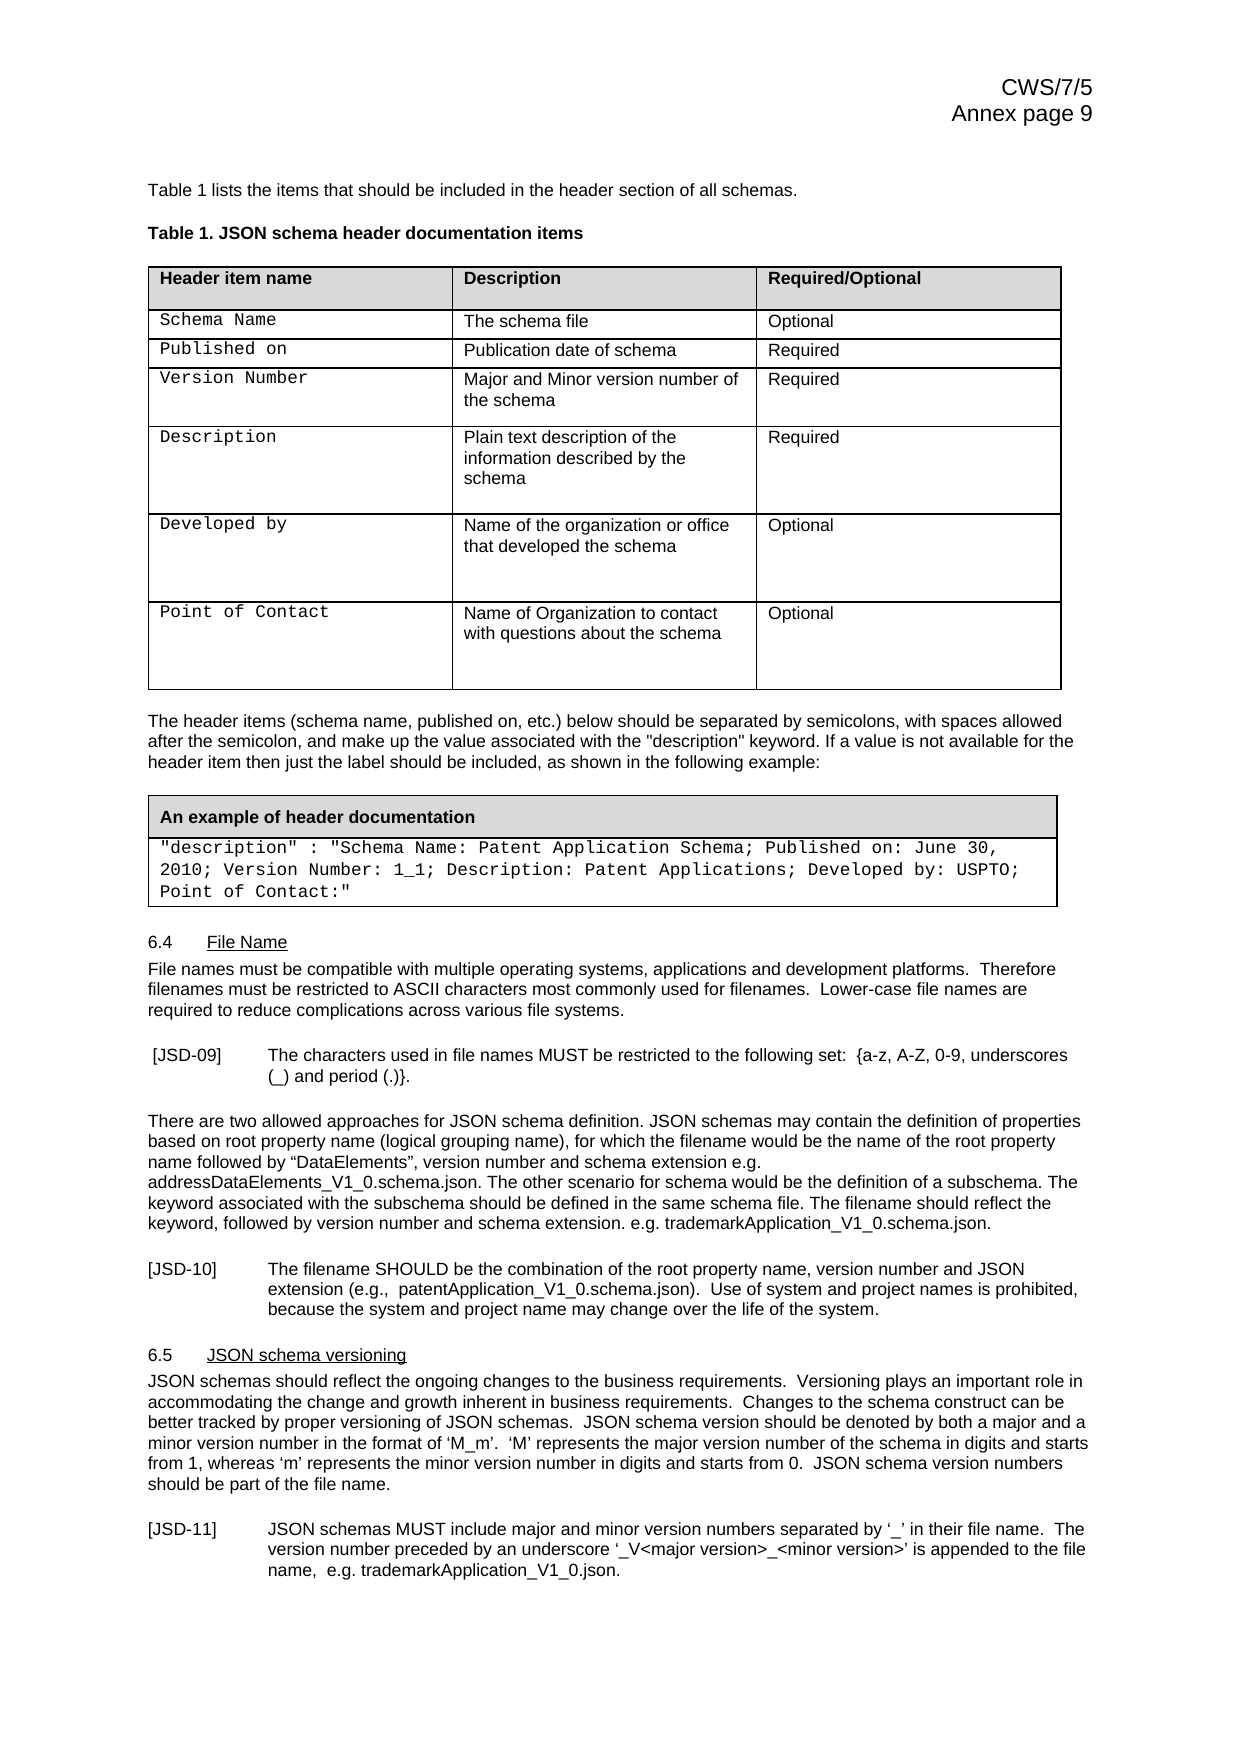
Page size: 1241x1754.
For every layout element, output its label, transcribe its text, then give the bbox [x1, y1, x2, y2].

text There are two allowed approaches for JSON schema definition. JSON schemas may contain the definition of properties based on root property name (logical grouping name), for which the filename would be the name of the root property name followed by “DataElements”, version number and schema extension e.g. addressDataElements_V1_0.schema.json. The other scenario for schema would be the definition of a subschema. The keyword associated with the subschema should be defined in the same schema file. The filename should reflect the keyword, followed by version number and schema extension. e.g. trademarkApplication_V1_0.schema.json. [148, 1111, 1093, 1233]
subtitle 6.4 File Name [148, 932, 1093, 952]
text Table 1. JSON schema header documentation items [148, 223, 1093, 243]
table_cell Optional [757, 515, 1060, 601]
table_cell Required [757, 369, 1060, 426]
subtitle 6.5 JSON schema versioning [148, 1344, 1093, 1365]
table_cell The schema file [453, 311, 756, 338]
table_header Description [453, 268, 756, 309]
table_cell "description" : "Schema Name: Patent Application Schema; Published on: June 30, 2010; Version Number: 1_1; Description: Patent Applications; Developed by: USPTO; Point of Contact:" [149, 839, 1056, 906]
table_cell Point of Contact [149, 603, 452, 688]
table_cell Name of Organization to contact with questions about the schema [453, 603, 756, 688]
table_cell Major and Minor version number of the schema [453, 369, 756, 426]
table_cell Publication date of schema [453, 340, 756, 367]
table_cell Optional [757, 311, 1060, 338]
table_cell Required [757, 427, 1060, 513]
table_cell Plain text description of the information described by the schema [453, 427, 756, 513]
table_header Header item name [149, 268, 452, 309]
table_cell Description [149, 427, 452, 513]
table_cell Optional [757, 603, 1060, 688]
text [JSD-10] The filename SHOULD be the combination of the root property name, version number and JSON extension (e.g., patentApplication_V1_0.schema.json). Use of system and project names is prohibited, because the system and project name may change over the life of the system. [148, 1258, 1093, 1319]
text Table 1 lists the items that should be included in the header section of all schemas. [148, 179, 1093, 200]
text JSON schemas should reflect the ongoing changes to the business requirements. Versioning plays an important role in accommodating the change and growth inherent in business requirements. Changes to the schema construct can be better tracked by proper versioning of JSON schemas. JSON schema version should be denoted by both a major and a minor version number in the format of ‘M_m’. ‘M’ represents the major version number of the schema in digits and starts from 1, whereas ‘m’ represents the minor version number in digits and starts from 0. JSON schema version numbers should be part of the file name. [148, 1371, 1093, 1494]
table_header Required/Optional [757, 268, 1060, 309]
text [JSD-09] The characters used in file names MUST be restricted to the following set: {a-z, A-Z, 0-9, underscores (_) and period (.)}. [148, 1045, 1093, 1086]
table_cell Required [757, 340, 1060, 367]
table_header An example of header documentation [149, 796, 1056, 837]
text The header items (schema name, published on, etc.) below should be separated by semicolons, with spaces allowed after the semicolon, and make up the value associated with the "description" keyword. If a value is not available for the header item then just the label should be included, as shown in the following example: [148, 711, 1093, 772]
table_cell Name of the organization or office that developed the schema [453, 515, 756, 601]
table_cell Version Number [149, 369, 452, 426]
table_cell Developed by [149, 515, 452, 601]
table_cell Schema Name [149, 311, 452, 338]
text File names must be compatible with multiple operating systems, applications and development platforms. Therefore filenames must be restricted to ASCII characters most commonly used for filenames. Lower-case file names are required to reduce complications across various file systems. [148, 959, 1093, 1020]
text [JSD-11] JSON schemas MUST include major and minor version numbers separated by ‘_’ in their file name. The version number preceded by an underscore ‘_V<major version>_<minor version>’ is appended to the file name, e.g. trademarkApplication_V1_0.json. [148, 1519, 1093, 1580]
table_cell Published on [149, 340, 452, 367]
